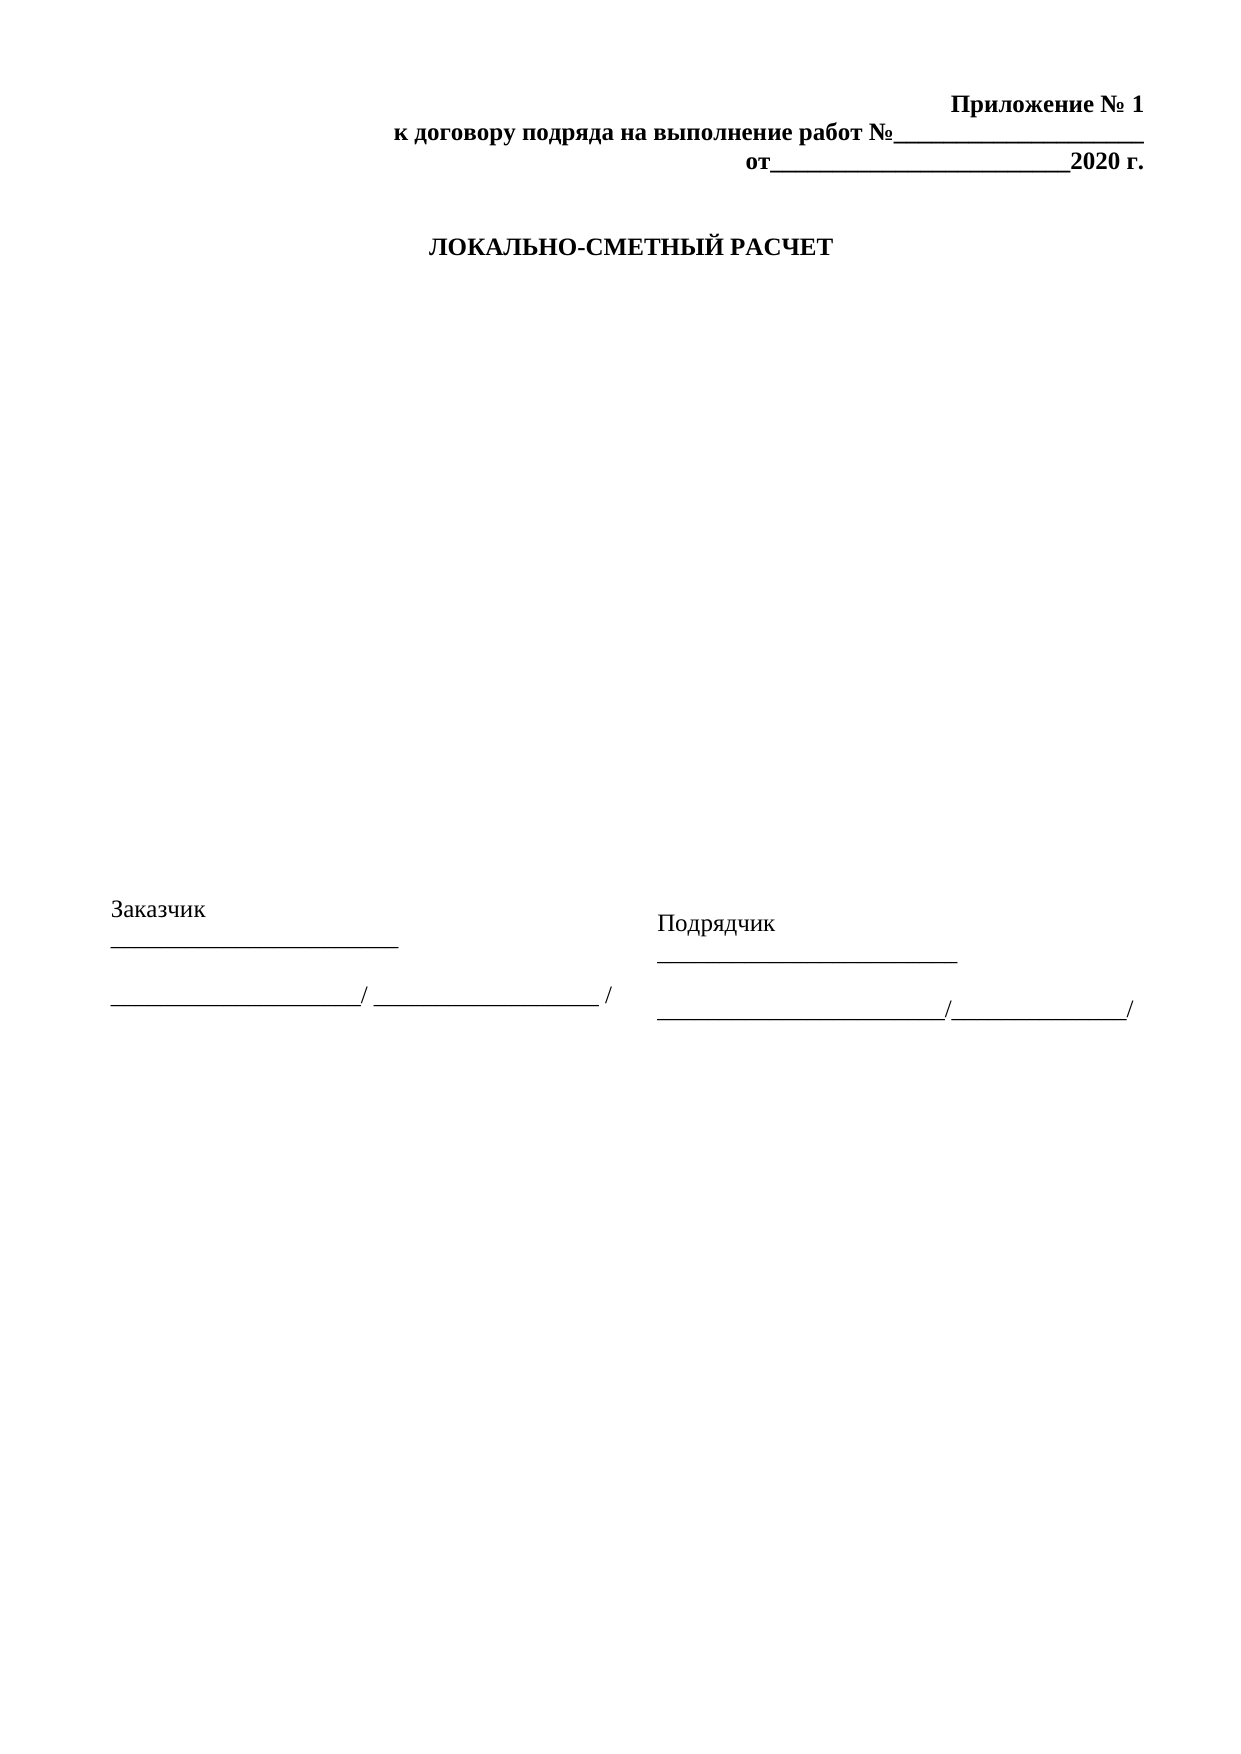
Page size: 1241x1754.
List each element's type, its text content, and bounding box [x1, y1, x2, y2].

table_header Заказчик _______________________ ____________________/ __________________ / [103, 894, 650, 1037]
text ЛОКАЛЬНО-СМЕТНЫЙ РАСЧЕТ [118, 232, 1144, 261]
table_header Подрядчик ________________________ _______________________/______________/ [650, 894, 1167, 1037]
text Приложение № 1 [118, 89, 1144, 117]
text к договору подряда на выполнение работ №____________________ [118, 117, 1144, 146]
text от________________________2020 г. [118, 146, 1144, 175]
